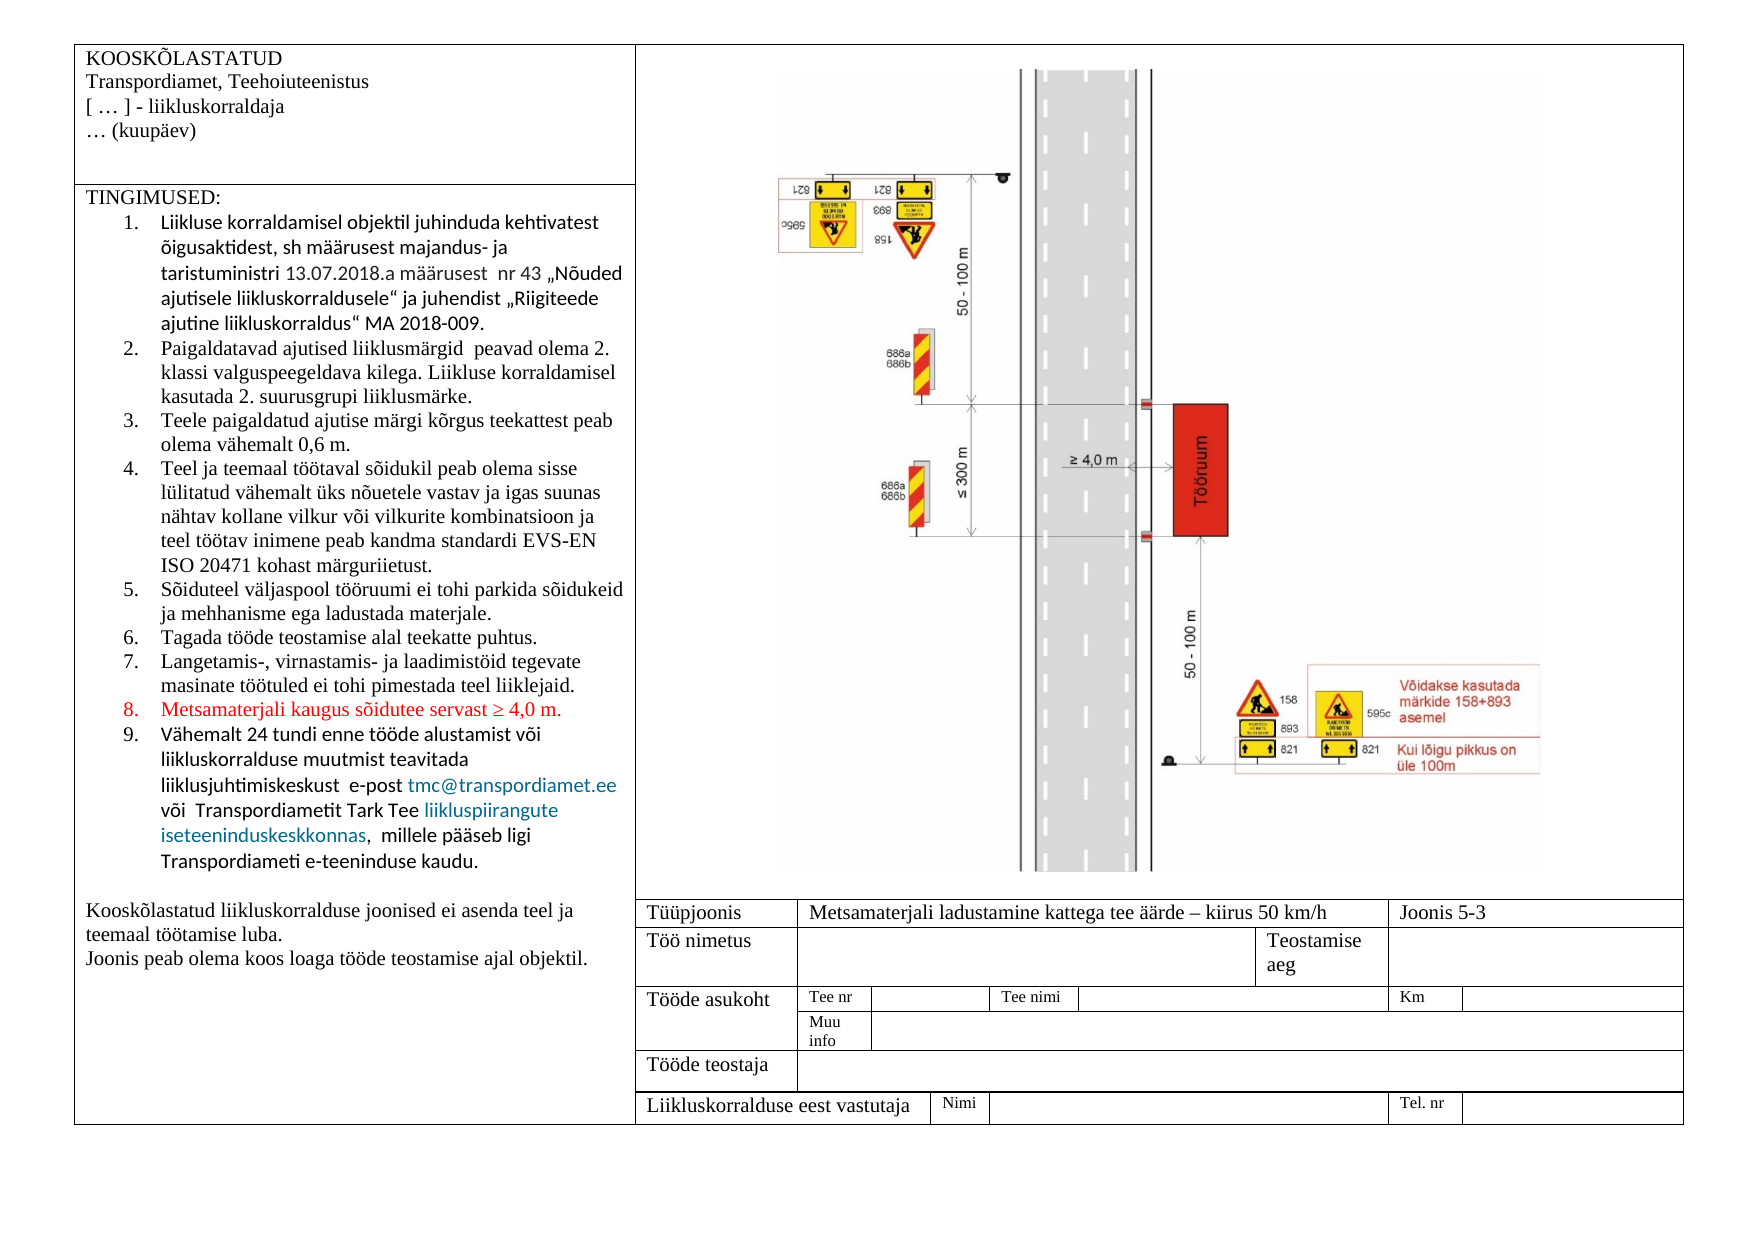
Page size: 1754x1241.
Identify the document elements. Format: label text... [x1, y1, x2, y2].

table_cell [1079, 987, 1388, 1011]
table_cell [872, 987, 989, 1011]
table_cell Töö nimetus [636, 928, 797, 986]
table_cell Tel. nr [1389, 1093, 1462, 1123]
table_cell Tüüpjoonis [636, 900, 797, 927]
table_cell [798, 928, 1255, 986]
table_cell [1463, 987, 1683, 1011]
table_cell [872, 1012, 1683, 1050]
table_cell Tööde teostaja [636, 1051, 797, 1091]
table_cell [798, 1051, 1683, 1091]
table_cell Metsamaterjali ladustamine kattega tee äärde – kiirus 50 km/h [798, 900, 1388, 927]
table_cell [1463, 1093, 1683, 1123]
table_cell Tee nr [798, 987, 871, 1011]
table_cell [636, 45, 1683, 899]
table_cell Tee nimi [990, 987, 1078, 1011]
table_cell Muu info [798, 1012, 871, 1050]
table_cell Nimi [931, 1093, 989, 1123]
table_cell Joonis 5-3 [1389, 900, 1683, 927]
table_cell Liikluskorralduse eest vastutaja [636, 1093, 930, 1123]
table_cell [990, 1093, 1388, 1123]
table_cell Tööde asukoht [636, 987, 797, 1050]
table_cell TINGIMUSED: Liikluse korraldamisel objektil juhinduda kehtivatest õigusaktidest, sh määrusest majandus- ja taristuministri 13.07.2018.a määrusest nr 43 „Nõuded ajutisele liikluskorraldusele“ ja juhendist „Riigiteede ajutine liikluskorraldus“ MA 2018-009. Paigaldatavad ajutised liiklusmärgid peavad olema 2. klassi valguspeegeldava kilega. Liikluse korraldamisel kasutada 2. suurusgrupi liiklusmärke. Teele paigaldatud ajutise märgi kõrgus teekattest peab olema vähemalt 0,6 m. Teel ja teemaal töötaval sõidukil peab olema sisse lülitatud vähemalt üks nõuetele vastav ja igas suunas nähtav kollane vilkur või vilkurite kombinatsioon ja teel töötav inimene peab kandma standardi EVS-EN ISO 20471 kohast märguriietust. Sõiduteel väljaspool tööruumi ei tohi parkida sõidukeid ja mehhanisme ega ladustada materjale. Tagada tööde teostamise alal teekatte puhtus. Langetamis-, virnastamis- ja laadimistöid tegevate masinate töötuled ei tohi pimestada teel liiklejaid. Metsamaterjali kaugus sõidutee servast ≥ 4,0 m. Vähemalt 24 tundi enne tööde alustamist või liikluskorralduse muutmist teavitada liiklusjuhtimiskeskust e-post tmc@transpordiamet.ee või Transpordiametit Tark Tee liikluspiirangute iseteeninduskeskkonnas, millele pääseb ligi Transpordiameti e-teeninduse kaudu. Kooskõlastatud liikluskorralduse joonised ei asenda teel ja teemaal töötamise luba. Joonis peab olema koos loaga tööde teostamise ajal objektil. [75, 185, 635, 1123]
table_cell Km [1389, 987, 1462, 1011]
table_cell Teostamise aeg [1256, 928, 1388, 986]
picture [778, 69, 1541, 872]
table_cell [1389, 928, 1683, 986]
table_cell KOOSKÕLASTATUD Transpordiamet, Teehoiuteenistus [ … ] - liikluskorraldaja … (kuupäev) [75, 45, 635, 184]
